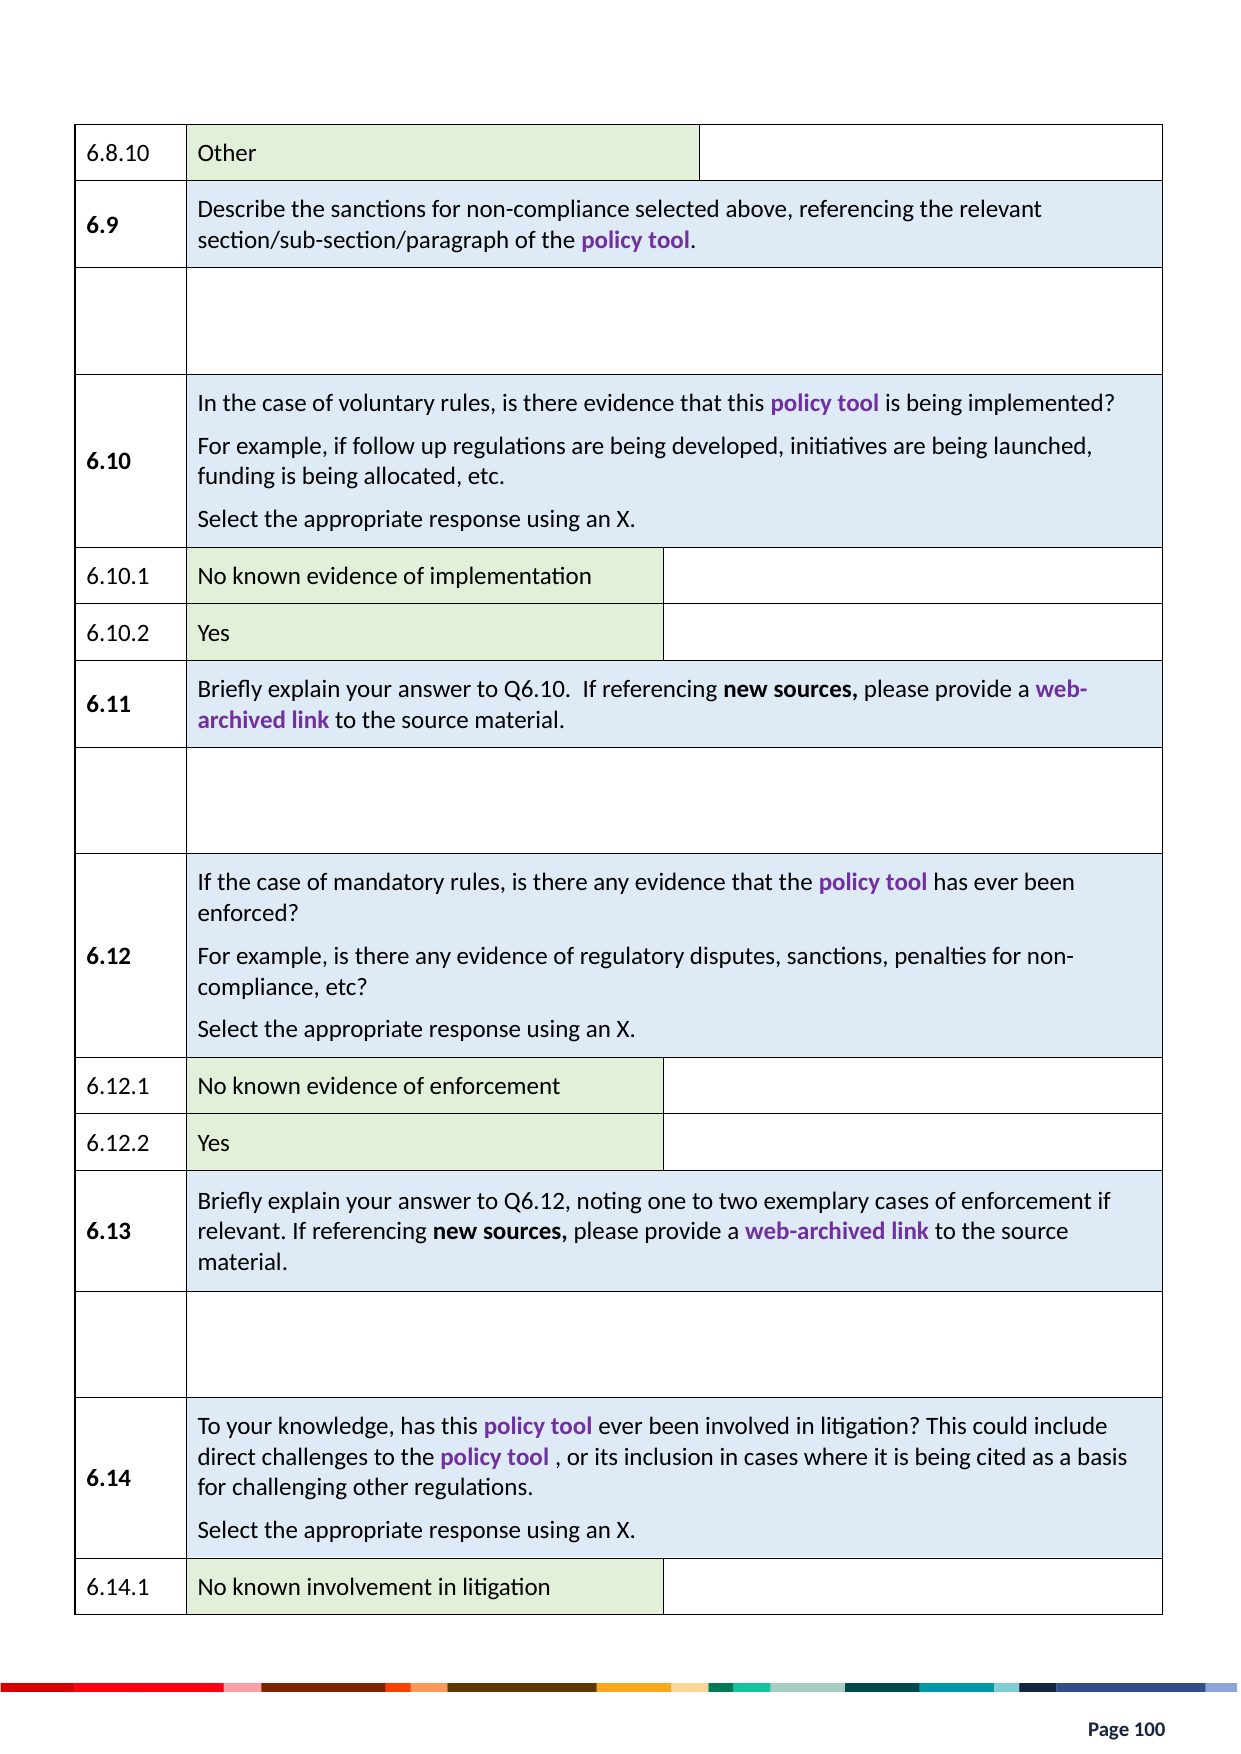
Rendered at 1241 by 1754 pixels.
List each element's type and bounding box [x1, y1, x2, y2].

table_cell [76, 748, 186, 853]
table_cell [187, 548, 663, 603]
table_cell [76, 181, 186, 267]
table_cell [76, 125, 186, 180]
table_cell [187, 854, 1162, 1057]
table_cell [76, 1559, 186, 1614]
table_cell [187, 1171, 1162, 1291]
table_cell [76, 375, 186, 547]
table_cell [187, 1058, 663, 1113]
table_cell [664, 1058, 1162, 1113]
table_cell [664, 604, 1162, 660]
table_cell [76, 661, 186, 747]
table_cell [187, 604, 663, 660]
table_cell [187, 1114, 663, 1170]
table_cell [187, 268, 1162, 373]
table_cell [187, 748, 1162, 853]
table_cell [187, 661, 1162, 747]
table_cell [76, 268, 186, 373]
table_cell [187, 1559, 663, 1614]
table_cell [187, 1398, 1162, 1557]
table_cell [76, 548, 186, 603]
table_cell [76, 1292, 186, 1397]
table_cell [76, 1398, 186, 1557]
picture [0, 1683, 1236, 1692]
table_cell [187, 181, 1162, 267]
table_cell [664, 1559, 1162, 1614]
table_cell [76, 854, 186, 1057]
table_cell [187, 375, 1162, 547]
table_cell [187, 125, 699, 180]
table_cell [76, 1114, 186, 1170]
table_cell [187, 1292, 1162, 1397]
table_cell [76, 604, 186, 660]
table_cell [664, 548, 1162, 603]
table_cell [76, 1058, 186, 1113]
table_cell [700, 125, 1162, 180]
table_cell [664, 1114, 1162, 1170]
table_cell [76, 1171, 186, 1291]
